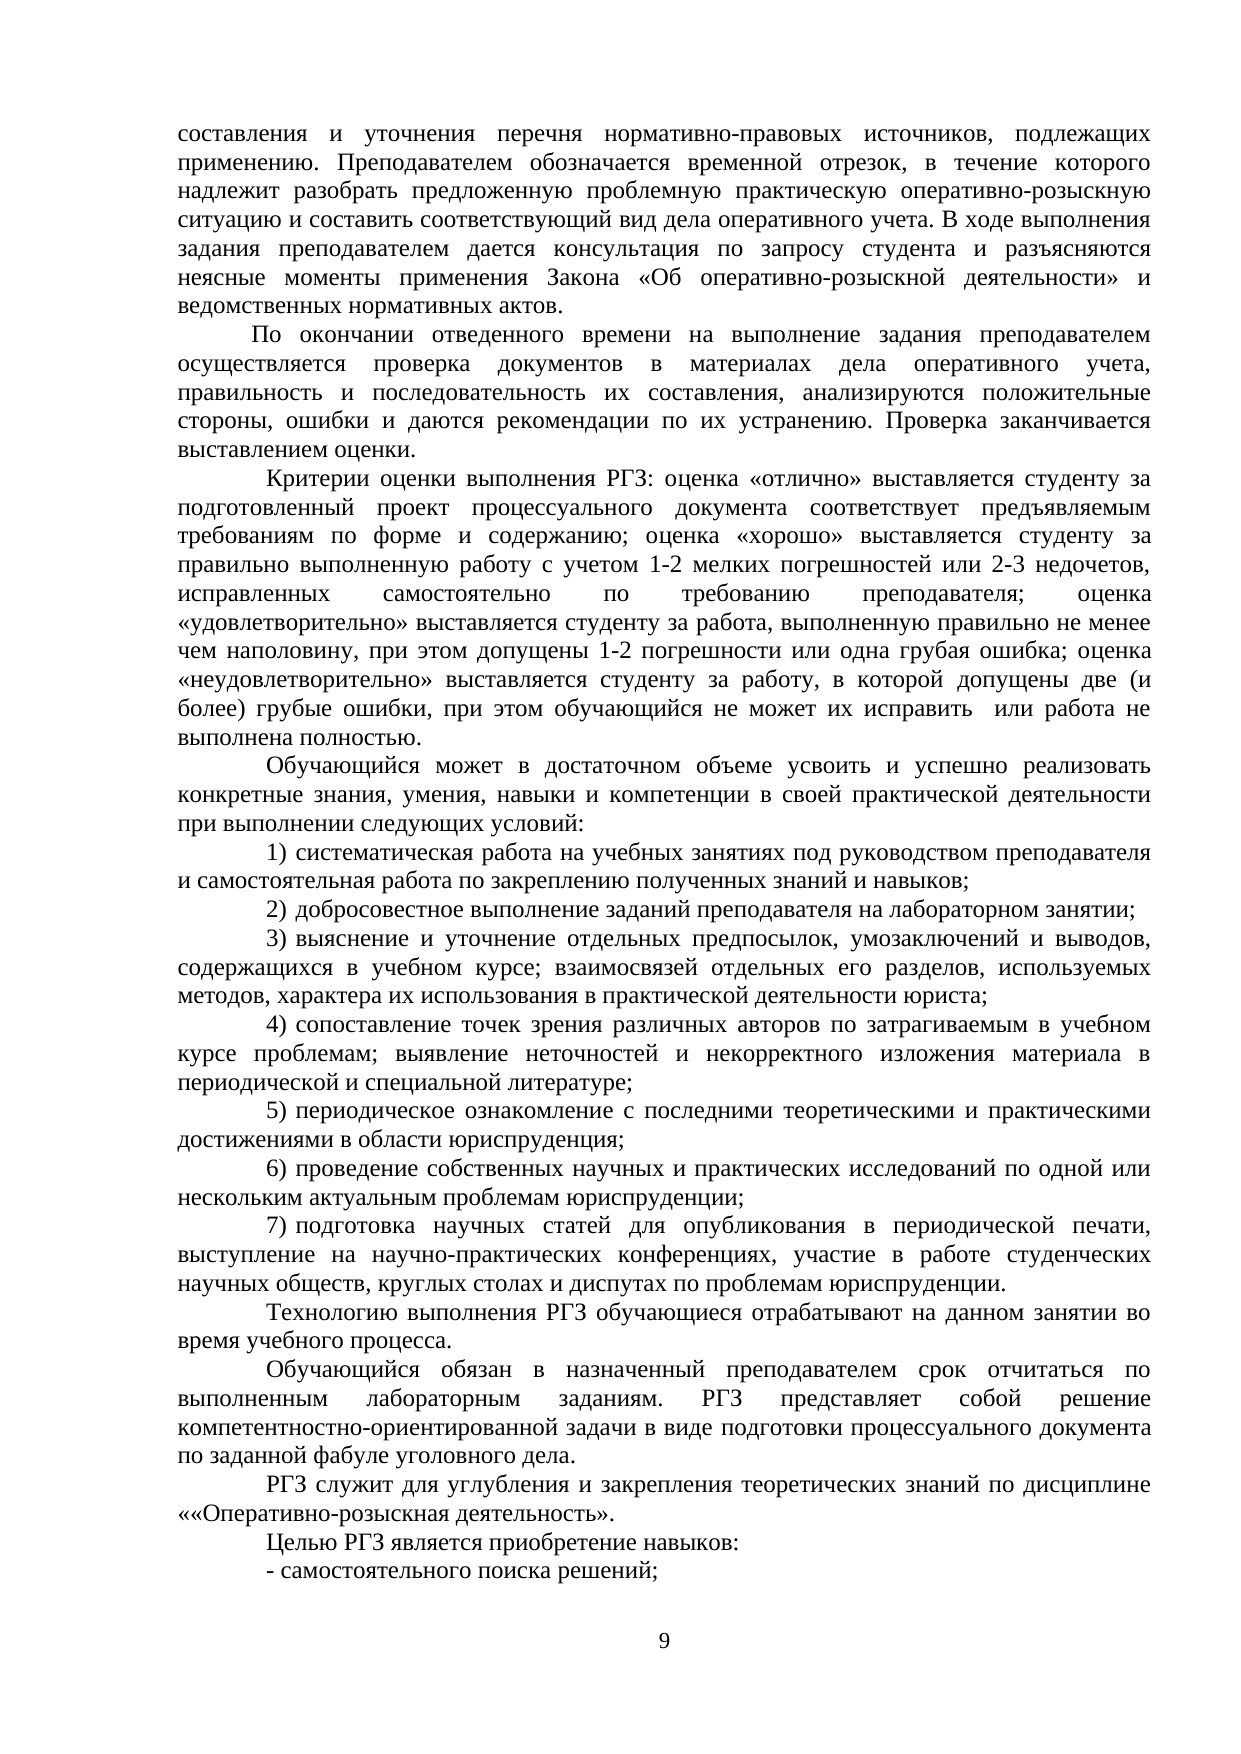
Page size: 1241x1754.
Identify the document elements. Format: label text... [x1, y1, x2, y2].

list периодическое ознакомление с последними теоретическими и практическими достижениями в области юриспруденция; [177, 1096, 1152, 1153]
text Целью РГЗ является приобретение навыков: [177, 1527, 1152, 1556]
text Технологию выполнения РГЗ обучающиеся отрабатывают на данном занятии во время учебного процесса. [177, 1297, 1152, 1354]
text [177, 118, 1152, 319]
list добросовестное выполнение заданий преподавателя на лабораторном занятии; [177, 894, 1152, 923]
list систематическая работа на учебных занятиях под руководством преподавателя и самостоятельная работа по закреплению полученных знаний и навыков; [177, 837, 1152, 894]
text Критерии оценки выполнения РГЗ: оценка «отлично» выставляется студенту за подготовленный проект процессуального документа соответствует предъявляемым требованиям по форме и содержанию; оценка «хорошо» выставляется студенту за правильно выполненную работу с учетом 1-2 мелких погрешностей или 2-3 недочетов, исправленных самостоятельно по требованию преподавателя; оценка «удовлетворительно» выставляется студенту за работа, выполненную правильно не менее чем наполовину, при этом допущены 1-2 погрешности или одна грубая ошибка; оценка «неудовлетворительно» выставляется студенту за работу, в которой допущены две (и более) грубые ошибки, при этом обучающийся не может их исправить или работа не выполнена полностью. [177, 463, 1152, 751]
list проведение собственных научных и практических исследований по одной или нескольким актуальным проблемам юриспруденции; [177, 1153, 1152, 1211]
list подготовка научных статей для опубликования в периодической печати, выступление на научно-практических конференциях, участие в работе студенческих научных обществ, круглых столах и диспутах по проблемам юриспруденции. [177, 1211, 1152, 1297]
text - самостоятельного поиска решений; [177, 1556, 1152, 1584]
list выяснение и уточнение отдельных предпосылок, умозаключений и выводов, содержащихся в учебном курсе; взаимосвязей отдельных его разделов, используемых методов, характера их использования в практической деятельности юриста; [177, 923, 1152, 1009]
list сопоставление точек зрения различных авторов по затрагиваемым в учебном курсе проблемам; выявление неточностей и некорректного изложения материала в периодической и специальной литературе; [177, 1009, 1152, 1096]
text РГЗ служит для углубления и закрепления теоретических знаний по дисциплине ««Оперативно-розыскная деятельность». [177, 1469, 1152, 1527]
text Обучающийся обязан в назначенный преподавателем срок отчитаться по выполненным лабораторным заданиям. РГЗ представляет собой решение компетентностно-ориентированной задачи в виде подготовки процессуального документа по заданной фабуле уголовного дела. [177, 1354, 1152, 1469]
text Обучающийся может в достаточном объеме усвоить и успешно реализовать конкретные знания, умения, навыки и компетенции в своей практической деятельности при выполнении следующих условий: [177, 751, 1152, 837]
text По окончании отведенного времени на выполнение задания преподавателем осуществляется проверка документов в материалах дела оперативного учета, правильность и последовательность их составления, анализируются положительные стороны, ошибки и даются рекомендации по их устранению. Проверка заканчивается выставлением оценки. [177, 319, 1152, 463]
